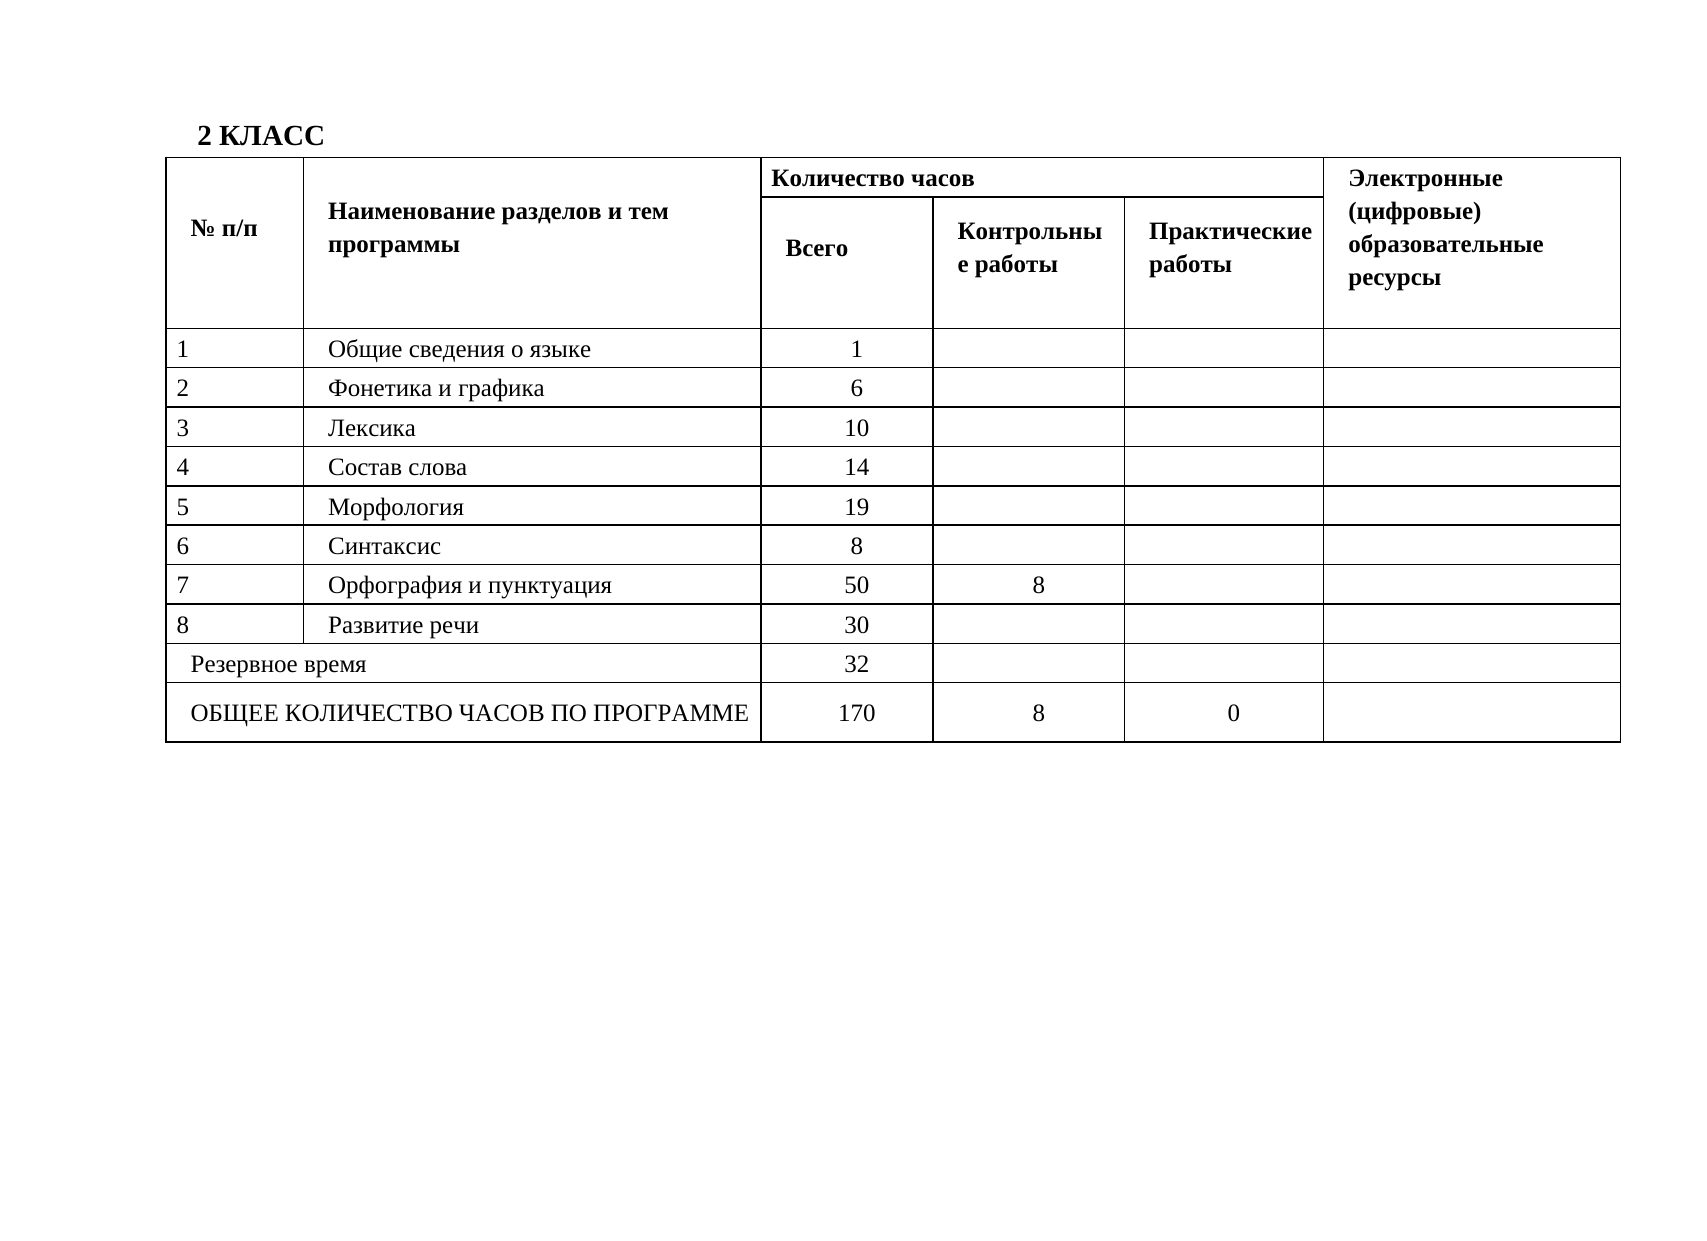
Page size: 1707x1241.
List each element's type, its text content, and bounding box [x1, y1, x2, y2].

table_cell 6 [167, 526, 303, 564]
table_cell Всего [762, 198, 932, 327]
table_cell Практические работы [1125, 198, 1323, 327]
table_cell [934, 487, 1124, 524]
table_cell 5 [167, 487, 303, 524]
table_cell 8 [167, 605, 303, 642]
table_cell 30 [762, 605, 932, 642]
table_header Количество часов [762, 158, 1323, 196]
table_cell [934, 644, 1124, 682]
table_cell 8 [934, 683, 1124, 741]
table_cell Фонетика и графика [304, 368, 760, 406]
table_cell [1125, 487, 1323, 524]
table_cell Лексика [304, 408, 760, 446]
table_cell [1324, 487, 1620, 524]
table_cell Резервное время [167, 644, 760, 682]
table_cell [934, 408, 1124, 446]
table_cell [1324, 526, 1620, 564]
table_cell [934, 368, 1124, 406]
table_cell 3 [167, 408, 303, 446]
table_cell 2 [167, 368, 303, 406]
table_cell [1324, 447, 1620, 485]
table_cell [934, 526, 1124, 564]
table_cell 170 [762, 683, 932, 741]
table_cell [1324, 368, 1620, 406]
table_cell 7 [167, 565, 303, 603]
table_cell Развитие речи [304, 605, 760, 642]
table_cell Состав слова [304, 447, 760, 485]
table_cell Морфология [304, 487, 760, 524]
table_cell 50 [762, 565, 932, 603]
table_cell [1125, 408, 1323, 446]
table_cell Общие сведения о языке [304, 329, 760, 367]
table_cell Синтаксис [304, 526, 760, 564]
table_cell [1125, 605, 1323, 642]
table_cell [1324, 683, 1620, 741]
table_cell [1324, 408, 1620, 446]
table_cell 1 [167, 329, 303, 367]
table_cell 14 [762, 447, 932, 485]
table_cell [1125, 329, 1323, 367]
table_cell [1324, 565, 1620, 603]
table_cell 19 [762, 487, 932, 524]
table_cell 0 [1125, 683, 1323, 741]
table_cell 4 [167, 447, 303, 485]
table_header № п/п [167, 158, 303, 327]
table_cell 6 [762, 368, 932, 406]
table_cell 8 [934, 565, 1124, 603]
table_cell [1125, 368, 1323, 406]
table_cell 32 [762, 644, 932, 682]
table_cell 8 [762, 526, 932, 564]
table_cell [1125, 447, 1323, 485]
table_cell Контрольные работы [934, 198, 1124, 327]
table_cell [1125, 644, 1323, 682]
table_cell 1 [762, 329, 932, 367]
table_header Наименование разделов и тем программы [304, 158, 760, 327]
table_cell [934, 447, 1124, 485]
table_cell [1324, 329, 1620, 367]
table_cell [934, 605, 1124, 642]
table_cell 10 [762, 408, 932, 446]
table_header Электронные (цифровые) образовательные ресурсы [1324, 158, 1620, 327]
table_cell Орфография и пунктуация [304, 565, 760, 603]
table_cell [1324, 644, 1620, 682]
table_cell [1125, 526, 1323, 564]
table_cell [1125, 565, 1323, 603]
table_cell [934, 329, 1124, 367]
table_cell [1324, 605, 1620, 642]
text 2 КЛАСС [190, 118, 1618, 152]
table_cell ОБЩЕЕ КОЛИЧЕСТВО ЧАСОВ ПО ПРОГРАММЕ [167, 683, 760, 741]
